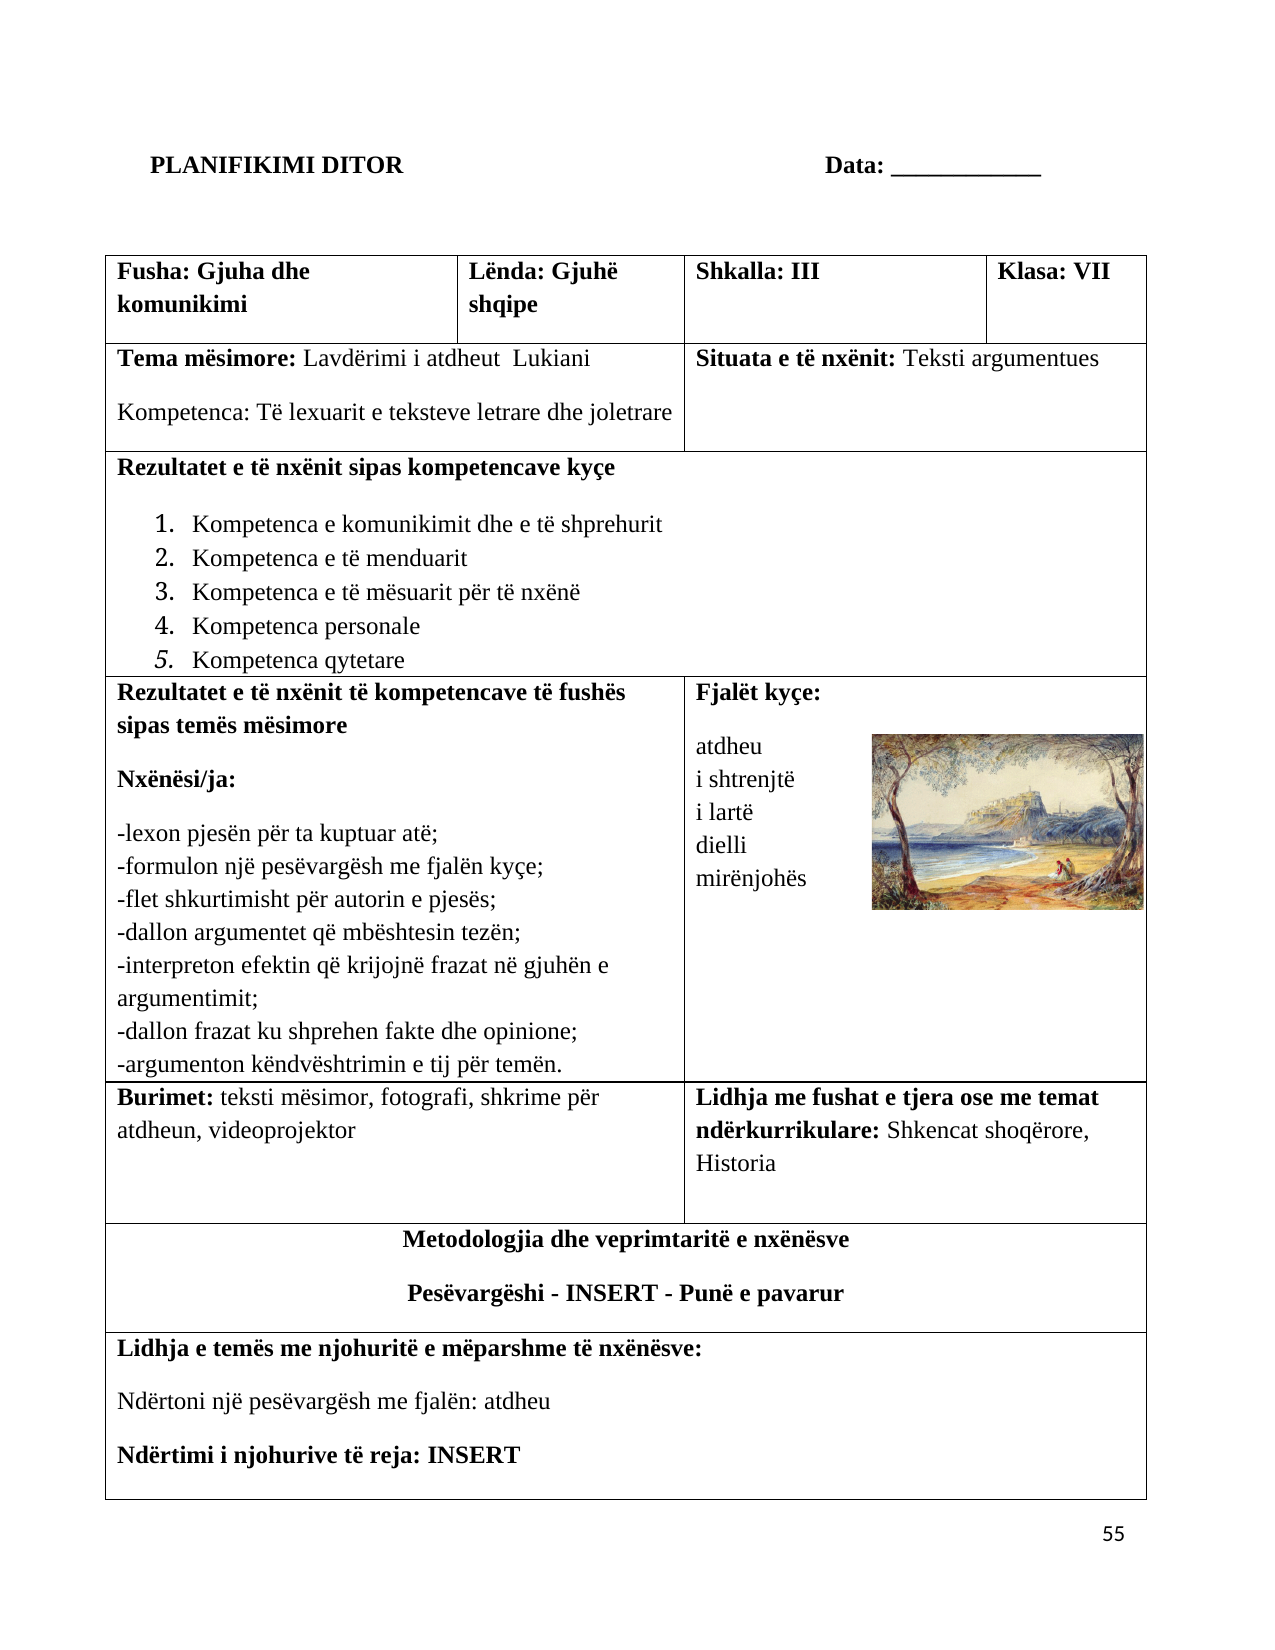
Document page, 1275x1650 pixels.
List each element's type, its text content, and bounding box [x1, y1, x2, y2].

table_cell Lidhja me fushat e tjera ose me temat ndërkurrikulare: Shkencat shoqërore, Historia [685, 1083, 1146, 1223]
table_cell Rezultatet e të nxënit të kompetencave të fushës sipas temës mësimore Nxënësi/ja: -lexon pjesën për ta kuptuar atë; -formulon një pesëvargësh me fjalën kyçe; -flet shkurtimisht për autorin e pjesës; -dallon argumentet që mbështesin tezën; -interpreton efektin që krijojnë frazat në gjuhën e argumentimit; -dallon frazat ku shprehen fakte dhe opinione; -argumenton këndvështrimin e tij për temën. [106, 677, 684, 1081]
table_header Lënda: Gjuhë shqipe [458, 256, 684, 342]
picture [871, 734, 1144, 910]
table_header Shkalla: III [685, 256, 986, 342]
table_header Fusha: Gjuha dhe komunikimi [106, 256, 457, 342]
table_cell Metodologjia dhe veprimtaritë e nxënësve Pesëvargëshi - INSERT - Punë e pavarur [106, 1224, 1146, 1332]
table_cell Rezultatet e të nxënit sipas kompetencave kyçe Kompetenca e komunikimit dhe e të shprehurit Kompetenca e të menduarit Kompetenca e të mësuarit për të nxënë Kompetenca personale Kompetenca qytetare [106, 452, 1146, 676]
table_cell Situata e të nxënit: Teksti argumentues [685, 344, 1146, 451]
table_header Klasa: VII [987, 256, 1146, 342]
table_cell Fjalët kyçe: atdheu i shtrenjtë i lartë dielli mirënjohës [685, 677, 1146, 1081]
table_cell Burimet: teksti mësimor, fotografi, shkrime për atdheun, videoprojektor [106, 1083, 684, 1223]
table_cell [106, 1333, 1146, 1499]
table_cell Tema mësimore: Lavdërimi i atdheut Lukiani Kompetenca: Të lexuarit e teksteve letrare dhe joletrare [106, 344, 684, 451]
